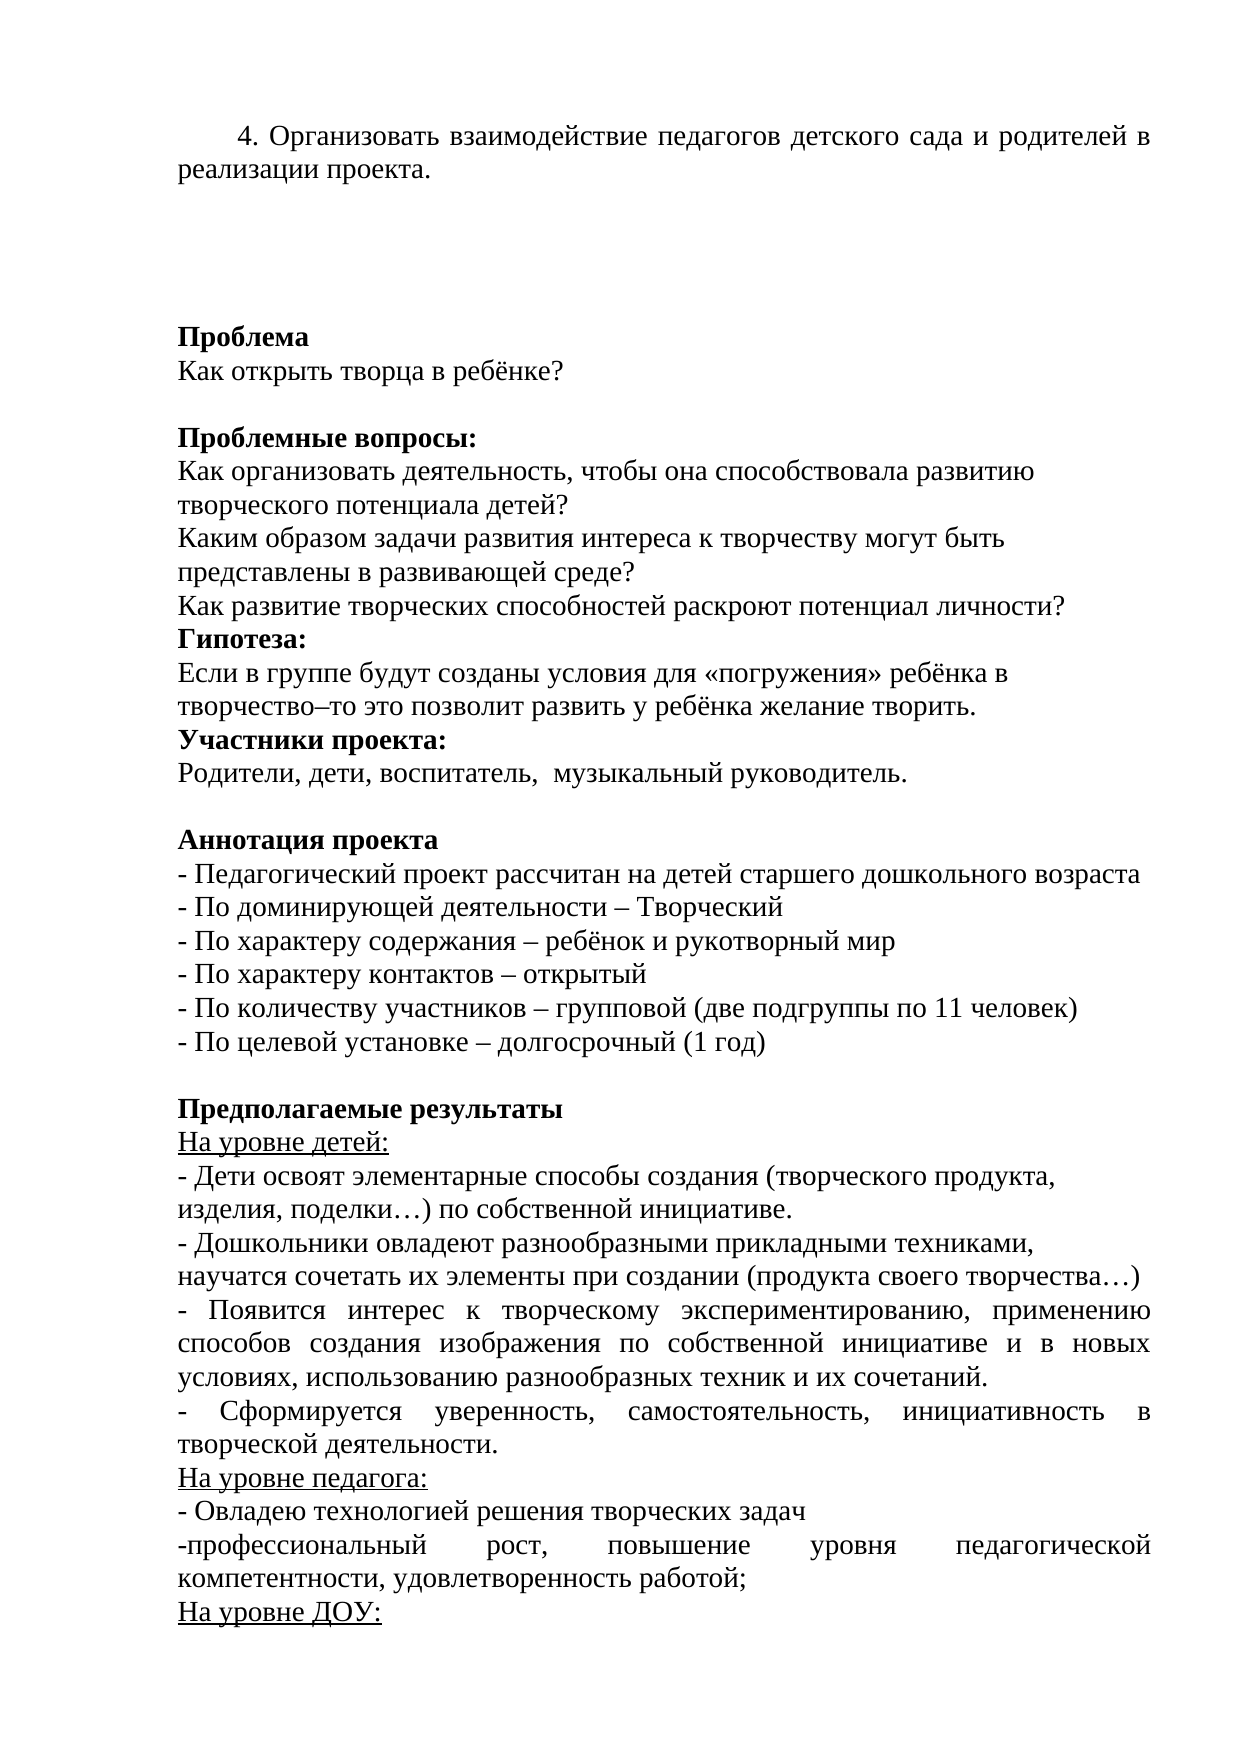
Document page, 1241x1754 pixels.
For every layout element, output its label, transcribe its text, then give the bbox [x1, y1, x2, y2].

text - Овладею технологией решения творческих задач [177, 1493, 1152, 1527]
text 4. Организовать взаимодействие педагогов детского сада и родителей в реализации проекта. [177, 118, 1152, 185]
text - Сформируется уверенность, самостоятельность, инициативность в творческой деятельности. [177, 1393, 1152, 1460]
text Гипотеза: [177, 621, 1152, 655]
text Проблема [177, 319, 1152, 353]
text - Дошкольники овладеют разнообразными прикладными техниками, научатся сочетать их элементы при создании (продукта своего творчества…) [177, 1225, 1152, 1292]
text - По доминирующей деятельности – Творческий [177, 889, 1152, 923]
text Предполагаемые результаты [177, 1091, 1152, 1124]
text Как развитие творческих способностей раскроют потенциал личности? [177, 588, 1152, 621]
text - По характеру контактов – открытый [177, 957, 1152, 990]
text Если в группе будут созданы условия для «погружения» ребёнка в творчество–то это позволит развить у ребёнка желание творить. [177, 655, 1152, 722]
text - По характеру содержания – ребёнок и рукотворный мир [177, 923, 1152, 957]
text -профессиональный рост, повышение уровня педагогической компетентности, удовлетворенность работой; [177, 1527, 1152, 1594]
text - Дети освоят элементарные способы создания (творческого продукта, изделия, поделки…) по собственной инициативе. [177, 1158, 1152, 1225]
text Родители, дети, воспитатель, музыкальный руководитель. [177, 755, 1152, 789]
text Каким образом задачи развития интереса к творчеству могут быть представлены в развивающей среде? [177, 521, 1152, 588]
text Аннотация проекта [177, 822, 1152, 856]
text Проблемные вопросы: [177, 420, 1152, 453]
text Как организовать деятельность, чтобы она способствовала развитию творческого потенциала детей? [177, 453, 1152, 521]
text Как открыть творца в ребёнке? [177, 353, 1152, 386]
text - По целевой установке – долгосрочный (1 год) [177, 1024, 1152, 1057]
text На уровне ДОУ: [177, 1594, 1152, 1627]
text Участники проекта: [177, 722, 1152, 755]
text На уровне педагога: [177, 1460, 1152, 1493]
text - Педагогический проект рассчитан на детей старшего дошкольного возраста [177, 856, 1152, 889]
text - Появится интерес к творческому экспериментированию, применению способов создания изображения по собственной инициативе и в новых условиях, использованию разнообразных техник и их сочетаний. [177, 1292, 1152, 1393]
text - По количеству участников – групповой (две подгруппы по 11 человек) [177, 990, 1152, 1024]
text На уровне детей: [177, 1124, 1152, 1158]
